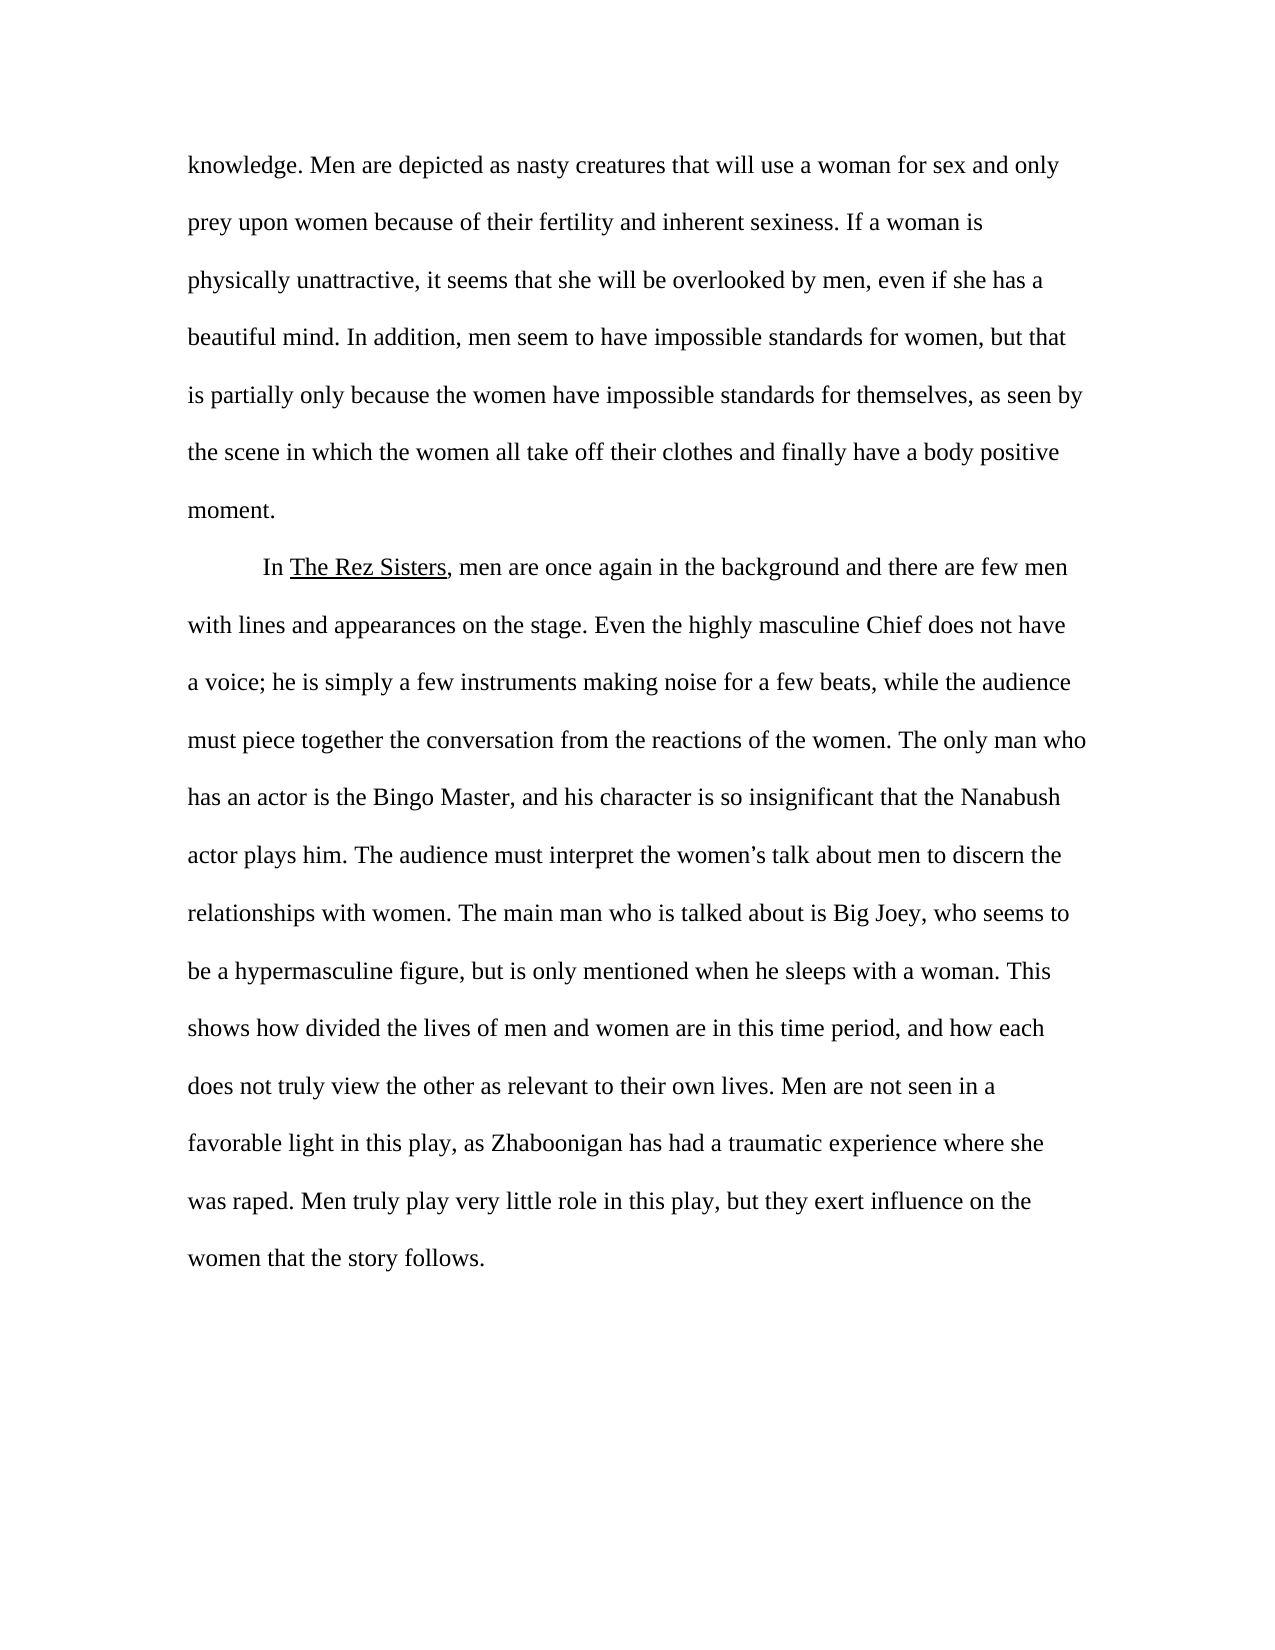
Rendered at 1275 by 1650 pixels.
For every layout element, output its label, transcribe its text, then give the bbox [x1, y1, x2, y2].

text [187, 150, 1087, 524]
text In The Rez Sisters, men are once again in the background and there are few men with lines and appearances on the stage. Even the highly masculine Chief does not have a voice; he is simply a few instruments making noise for a few beats, while the audience must piece together the conversation from the reactions of the women. The only man who has an actor is the Bingo Master, and his character is so insignificant that the Nanabush actor plays him. The audience must interpret the women’s talk about men to discern the relationships with women. The main man who is talked about is Big Joey, who seems to be a hypermasculine figure, but is only mentioned when he sleeps with a woman. This shows how divided the lives of men and women are in this time period, and how each does not truly view the other as relevant to their own lives. Men are not seen in a favorable light in this play, as Zhaboonigan has had a traumatic experience where she was raped. Men truly play very little role in this play, but they exert influence on the women that the story follows. [187, 552, 1087, 1272]
